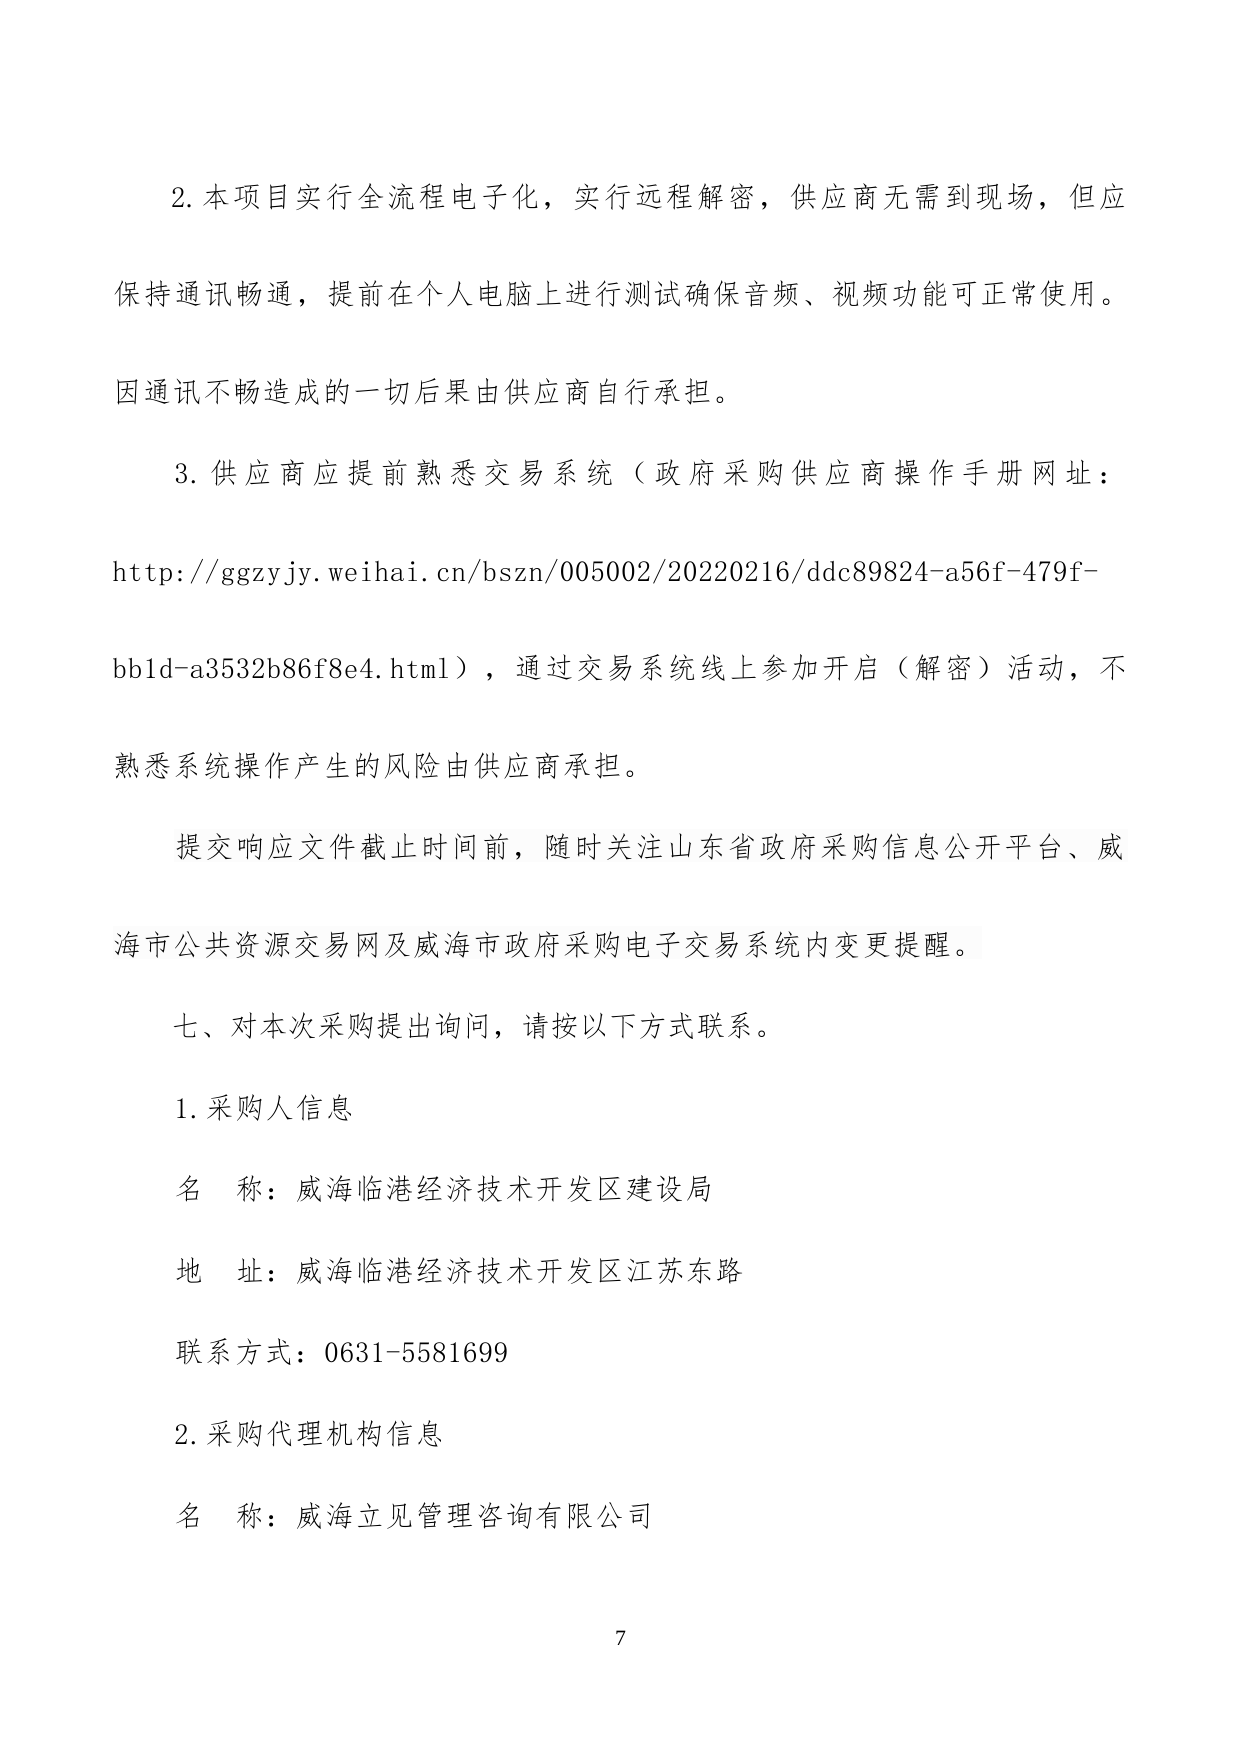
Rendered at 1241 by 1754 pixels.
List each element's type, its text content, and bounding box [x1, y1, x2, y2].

text 七、对本次采购提出询问，请按以下方式联系。 [112, 992, 1128, 1057]
text 地 址：威海临港经济技术开发区江苏东路 [112, 1236, 1128, 1301]
text 2.采购代理机构信息 [112, 1399, 1128, 1464]
text 1.采购人信息 [112, 1073, 1128, 1138]
text 3.供应商应提前熟悉交易系统（政府采购供应商操作手册网址：http://ggzyjy.weihai.cn/bszn/005002/20220216/ddc89824-a56f-479f-bb1d-a3532b86f8e4.html），通过交易系统线上参加开启（解密）活动，不熟悉系统操作产生的风险由供应商承担。 [112, 438, 1128, 796]
text 2.本项目实行全流程电子化，实行远程解密，供应商无需到现场，但应保持通讯畅通，提前在个人电脑上进行测试确保音频、视频功能可正常使用。因通讯不畅造成的一切后果由供应商自行承担。 [112, 162, 1128, 422]
text 名 称：威海立见管理咨询有限公司 [112, 1481, 1128, 1546]
text 名 称：威海临港经济技术开发区建设局 [112, 1155, 1128, 1220]
text 提交响应文件截止时间前，随时关注山东省政府采购信息公开平台、威海市公共资源交易网及威海市政府采购电子交易系统内变更提醒。 [112, 813, 1128, 975]
text 联系方式：0631-5581699 [112, 1318, 1128, 1383]
